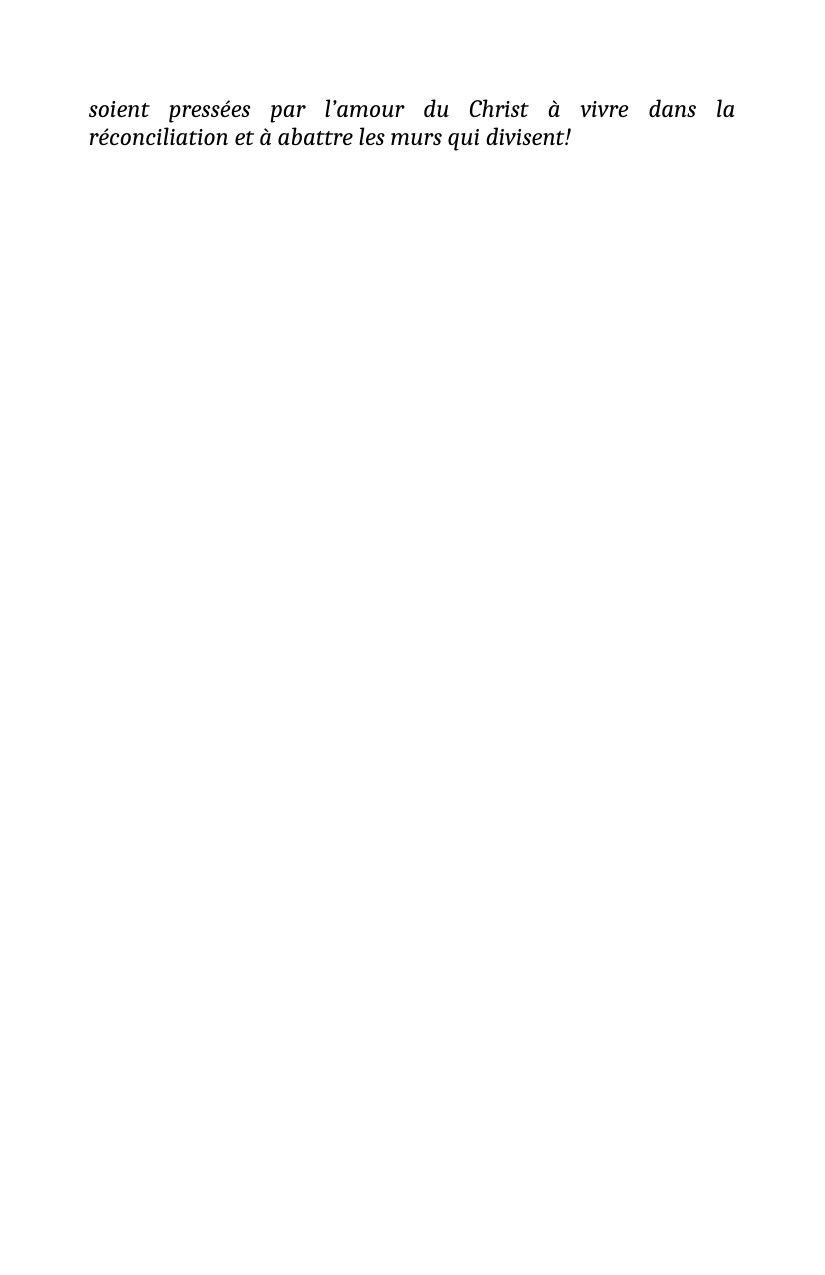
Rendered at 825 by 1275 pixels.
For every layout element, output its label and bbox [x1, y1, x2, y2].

text [89, 94, 736, 152]
